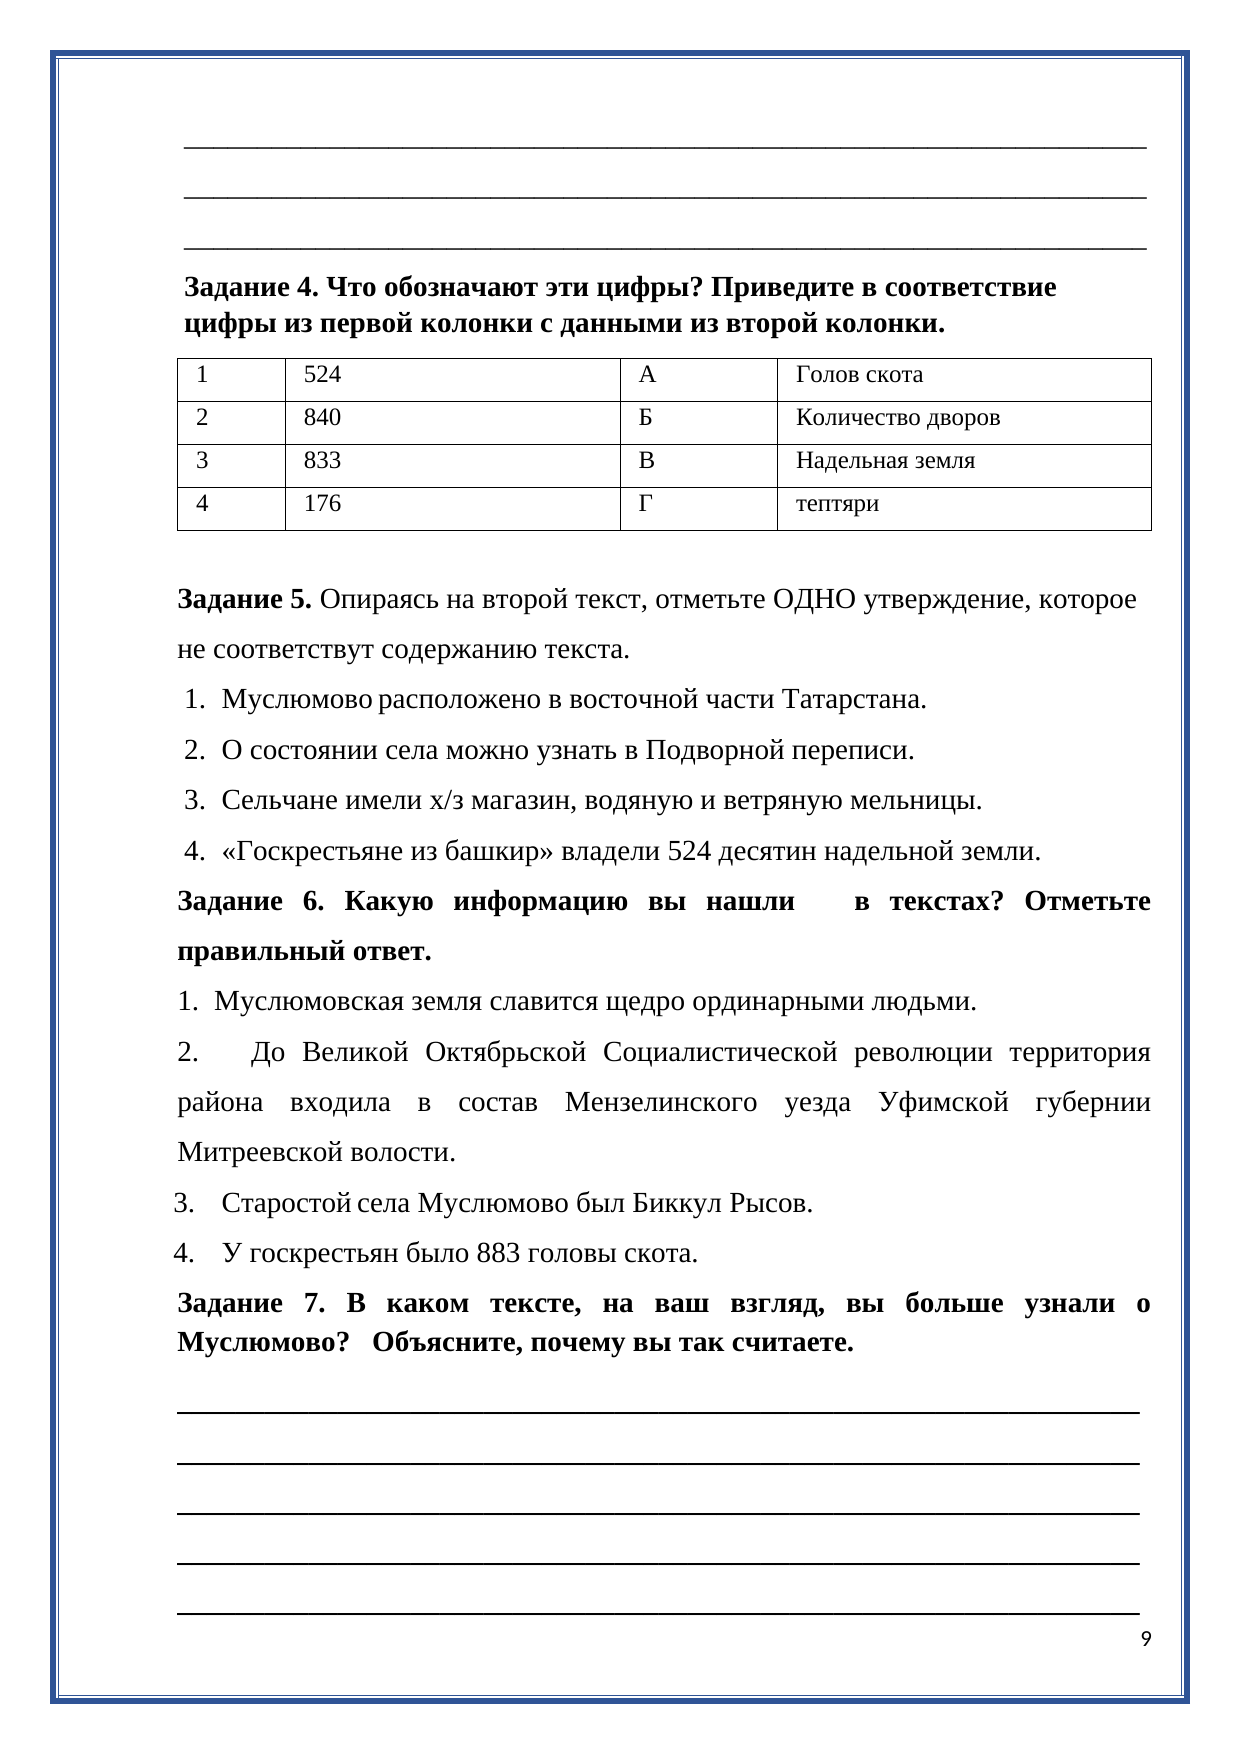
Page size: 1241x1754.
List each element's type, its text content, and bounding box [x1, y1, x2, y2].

list Муслюмово расположено в восточной части Татарстана. [184, 682, 1152, 715]
table_cell 2 [178, 402, 285, 444]
table_cell 4 [178, 488, 285, 530]
list До Великой Октябрьской Социалистической революции территория района входила в состав Мензелинского уезда Уфимской губернии Митреевской волости. [177, 1034, 1152, 1168]
table_cell Г [621, 488, 777, 530]
text Задание 5. Опираясь на второй текст, отметьте ОДНО утверждение, которое не соответствут содержанию текста. [177, 581, 1152, 665]
table_header 524 [286, 359, 620, 401]
table_cell Количество дворов [778, 402, 1151, 444]
text Задание 7. В каком тексте, на ваш взгляд, вы больше узнали о Муслюмово? Объясните, почему вы так считаете. [177, 1285, 1152, 1357]
table_cell Б [621, 402, 777, 444]
table_cell тептяри [778, 488, 1151, 530]
table_cell Надельная земля [778, 445, 1151, 487]
table_cell 833 [286, 445, 620, 487]
text Задание 4. Что обозначают эти цифры? Приведите в соответствие цифры из первой колонки с данными из второй колонки. [184, 269, 1152, 339]
table_header А [621, 359, 777, 401]
list О состоянии села можно узнать в Подворной переписи. [184, 732, 1152, 766]
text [184, 118, 1152, 252]
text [177, 1383, 1152, 1618]
list У госкрестьян было 883 головы скота. [173, 1235, 1152, 1269]
table_cell 3 [178, 445, 285, 487]
table_header Голов скота [778, 359, 1151, 401]
table_cell 176 [286, 488, 620, 530]
list Старостой села Муслюмово был Биккул Рысов. [173, 1185, 1152, 1218]
table_cell 840 [286, 402, 620, 444]
list Сельчане имели х/з магазин, водяную и ветряную мельницы. [184, 782, 1152, 816]
text Задание 6. Какую информацию вы нашли в текстах? Отметьте правильный ответ. [177, 883, 1152, 967]
table_cell В [621, 445, 777, 487]
list «Госкрестьяне из башкир» владели 524 десятин надельной земли. [184, 833, 1152, 866]
list Муслюмовская земля славится щедро ординарными людьми. [177, 983, 1152, 1017]
table_header 1 [178, 359, 285, 401]
